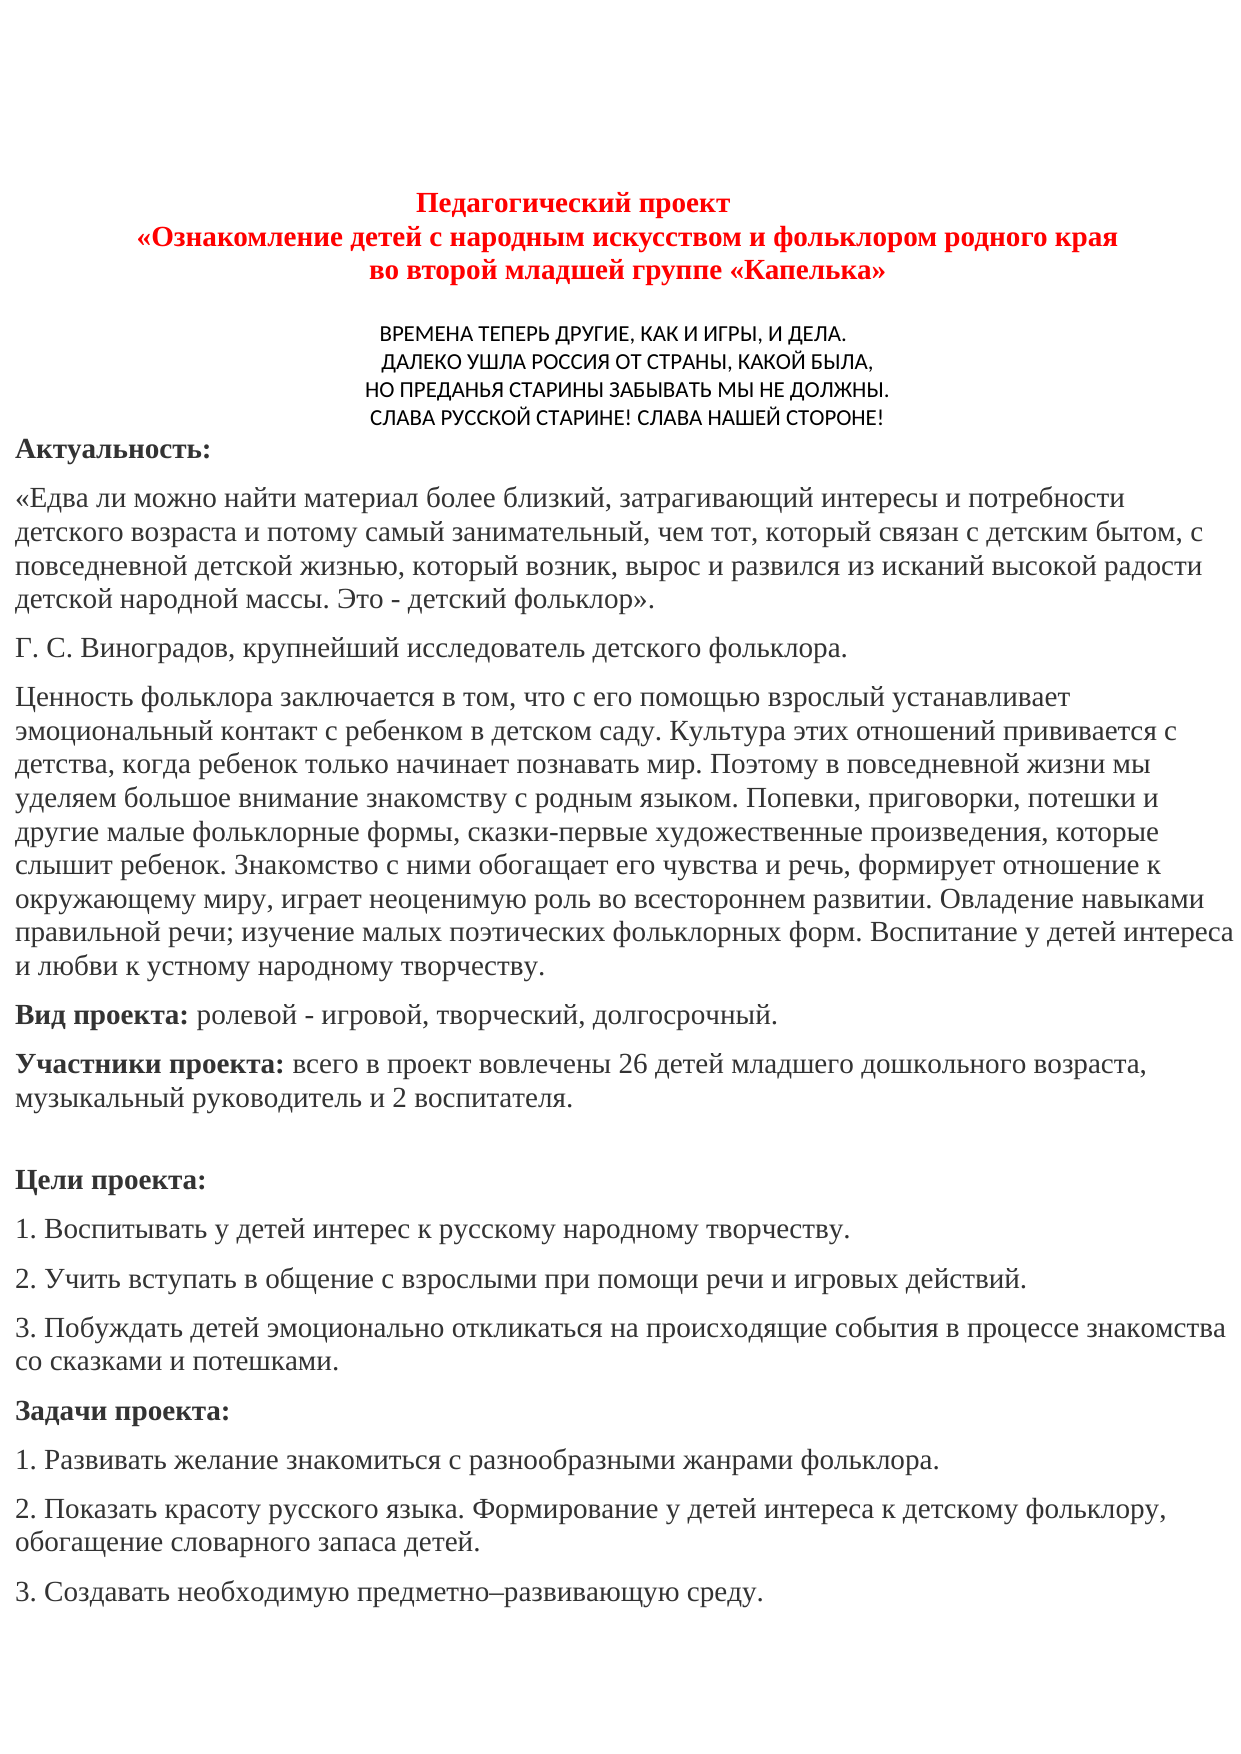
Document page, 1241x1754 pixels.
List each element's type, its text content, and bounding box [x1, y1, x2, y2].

text 3. Побуждать детей эмоционально откликаться на происходящие события в процессе знакомства со сказками и потешками. [15, 1310, 1240, 1377]
text Педагогический проект [15, 185, 1240, 219]
text СЛАВА РУССКОЙ СТАРИНЕ! СЛАВА НАШЕЙ СТОРОНЕ! [15, 403, 1240, 431]
text 1. Развивать желание знакомиться с разнообразными жанрами фольклора. [15, 1442, 1240, 1475]
text Г. С. Виноградов, крупнейший исследователь детского фольклора. [15, 630, 1240, 664]
text Ценность фольклора заключается в том, что с его помощью взрослый устанавливает эмоциональный контакт с ребенком в детском саду. Культура этих отношений прививается с детства, когда ребенок только начинает познавать мир. Поэтому в повседневной жизни мы уделяем большое внимание знакомству с родным языком. Попевки, приговорки, потешки и другие малые фольклорные формы, сказки-первые художественные произведения, которые слышит ребенок. Знакомство с ними обогащает его чувства и речь, формирует отношение к окружающему миру, играет неоценимую роль во всестороннем развитии. Овладение навыками правильной речи; изучение малых поэтических фольклорных форм. Воспитание у детей интереса и любви к устному народному творчеству. [15, 679, 1240, 981]
text ВРЕМЕНА ТЕПЕРЬ ДРУГИЕ, КАК И ИГРЫ, И ДЕЛА. [15, 319, 1240, 347]
text Актуальность: [15, 431, 1240, 465]
text во второй младшей группе «Капелька» [15, 252, 1240, 286]
text Цели проекта: [15, 1162, 1240, 1196]
text Задачи проекта: [15, 1393, 1240, 1426]
text «Ознакомление детей с народным искусством и фольклором родного края [15, 219, 1240, 252]
text Участники проекта: всего в проект вовлечены 26 детей младшего дошкольного возраста, музыкальный руководитель и 2 воспитателя. [15, 1046, 1240, 1113]
text 1. Воспитывать у детей интерес к русскому народному творчеству. [15, 1212, 1240, 1245]
text НО ПРЕДАНЬЯ СТАРИНЫ ЗАБЫВАТЬ МЫ НЕ ДОЛЖНЫ. [15, 375, 1240, 403]
text Вид проекта: ролевой - игровой, творческий, долгосрочный. [15, 997, 1240, 1031]
text 3. Создавать необходимую предметно–развивающую среду. [15, 1574, 1240, 1607]
text 2. Показать красоту русского языка. Формирование у детей интереса к детскому фольклору, обогащение словарного запаса детей. [15, 1491, 1240, 1558]
text «Едва ли можно найти материал более близкий, затрагивающий интересы и потребности детского возраста и потому самый занимательный, чем тот, который связан с детским бытом, с повседневной детской жизнью, который возник, вырос и развился из исканий высокой радости детской народной массы. Это - детский фольклор». [15, 481, 1240, 615]
text ДАЛЕКО УШЛА РОССИЯ ОТ СТРАНЫ, КАКОЙ БЫЛА, [15, 347, 1240, 375]
text 2. Учить вступать в общение с взрослыми при помощи речи и игровых действий. [15, 1261, 1240, 1294]
